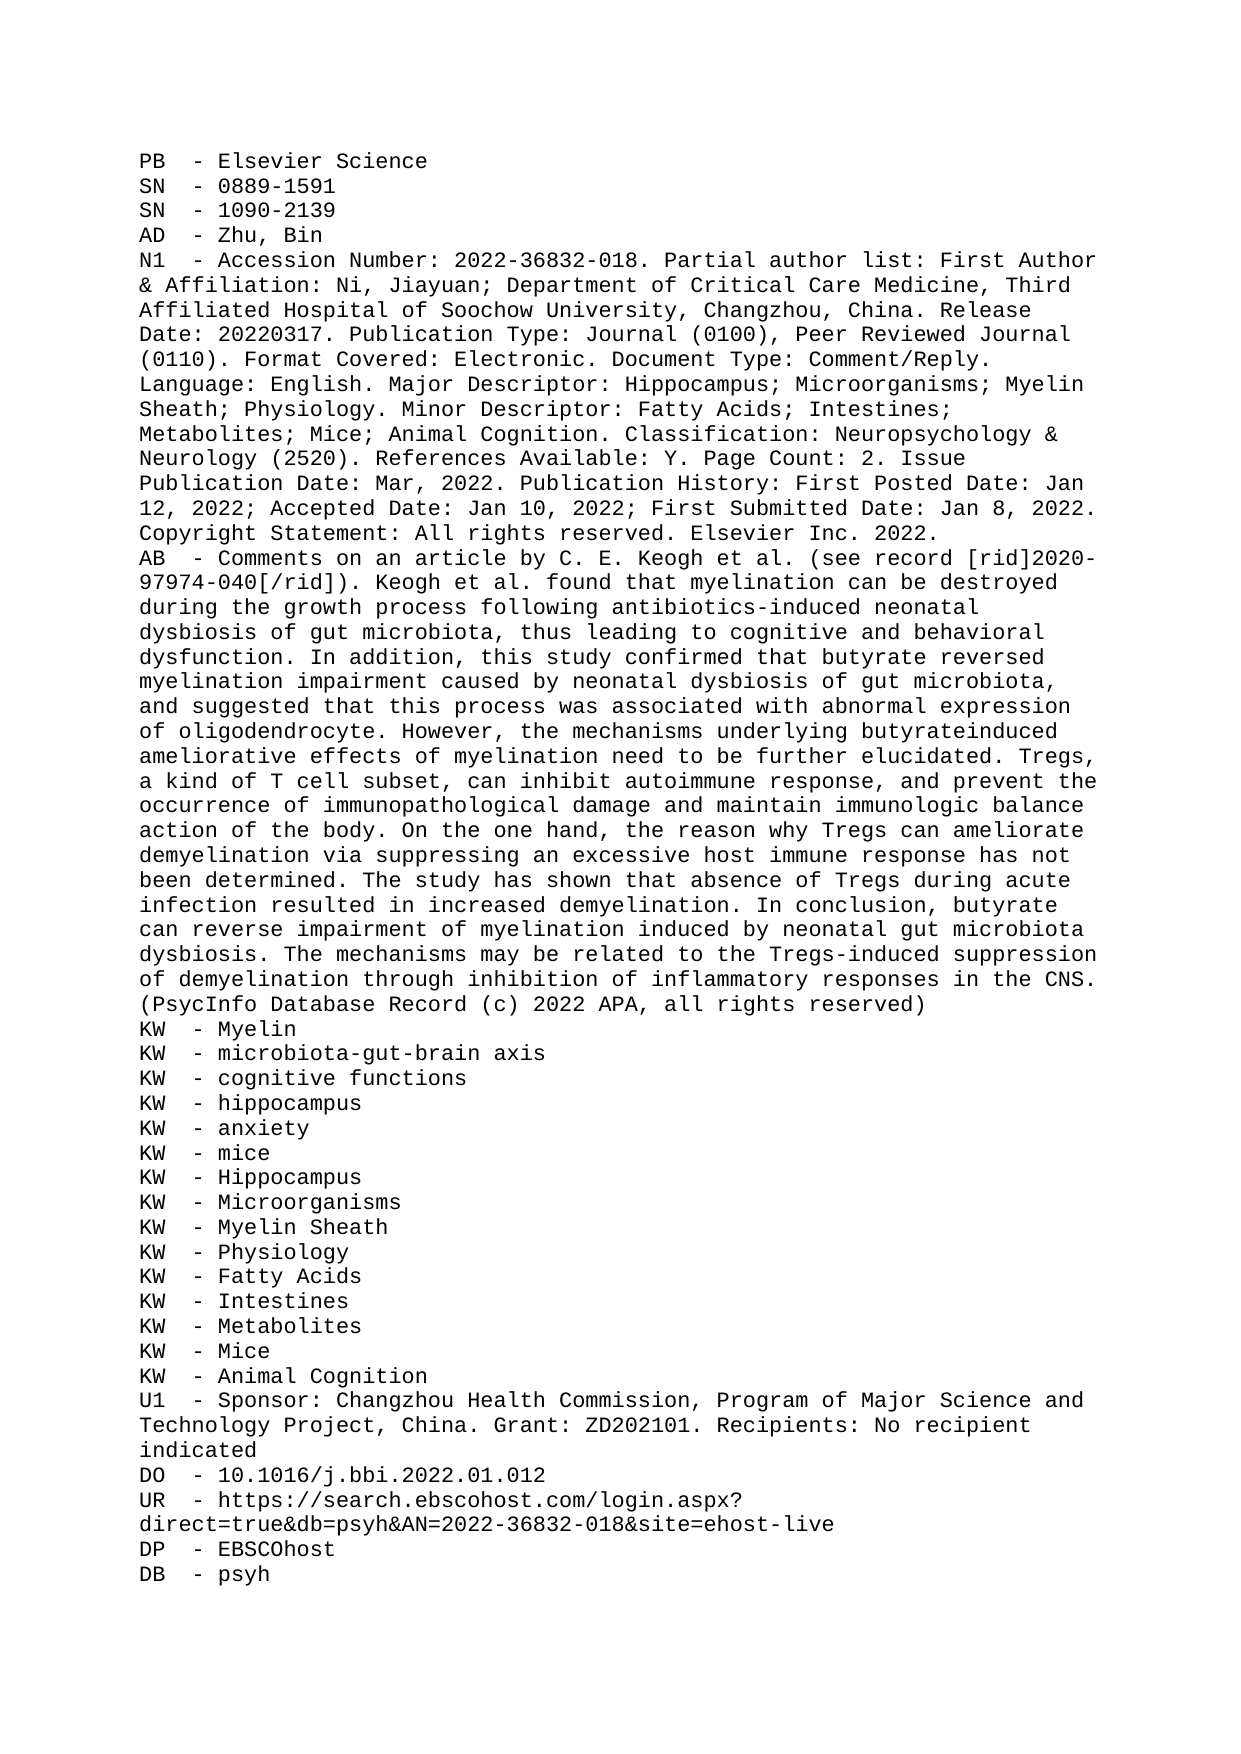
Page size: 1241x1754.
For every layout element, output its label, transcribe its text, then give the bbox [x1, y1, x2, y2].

text KW - Fatty Acids [139, 1266, 1101, 1290]
text AB - Comments on an article by C. E. Keogh et al. (see record [rid]2020-97974-040[/rid]). Keogh et al. found that myelination can be destroyed during the growth process following antibiotics-induced neonatal dysbiosis of gut microbiota, thus leading to cognitive and behavioral dysfunction. In addition, this study confirmed that butyrate reversed myelination impairment caused by neonatal dysbiosis of gut microbiota, and suggested that this process was associated with abnormal expression of oligodendrocyte. However, the mechanisms underlying butyrateinduced ameliorative effects of myelination need to be further elucidated. Tregs, a kind of T cell subset, can inhibit autoimmune response, and prevent the occurrence of immunopathological damage and maintain immunologic balance action of the body. On the one hand, the reason why Tregs can ameliorate demyelination via suppressing an excessive host immune response has not been determined. The study has shown that absence of Tregs during acute infection resulted in increased demyelination. In conclusion, butyrate can reverse impairment of myelination induced by neonatal gut microbiota dysbiosis. The mechanisms may be related to the Tregs-induced suppression of demyelination through inhibition of inflammatory responses in the CNS. (PsycInfo Database Record (c) 2022 APA, all rights reserved) [139, 547, 1101, 1018]
text KW - cognitive functions [139, 1067, 1101, 1092]
text SN - 1090-2139 [139, 199, 1101, 224]
text KW - Intestines [139, 1290, 1101, 1315]
text KW - Physiology [139, 1241, 1101, 1266]
text PB - Elsevier Science [139, 150, 1101, 175]
text KW - Animal Cognition [139, 1365, 1101, 1389]
text SN - 0889-1591 [139, 175, 1101, 199]
text KW - Hippocampus [139, 1166, 1101, 1191]
text KW - Mice [139, 1340, 1101, 1365]
text KW - microbiota-gut-brain axis [139, 1042, 1101, 1067]
text KW - Metabolites [139, 1315, 1101, 1340]
text U1 - Sponsor: Changzhou Health Commission, Program of Major Science and Technology Project, China. Grant: ZD202101. Recipients: No recipient indicated [139, 1389, 1101, 1464]
text KW - Myelin Sheath [139, 1216, 1101, 1241]
text KW - hippocampus [139, 1092, 1101, 1117]
text KW - mice [139, 1142, 1101, 1166]
text KW - Microorganisms [139, 1191, 1101, 1216]
text AD - Zhu, Bin [139, 224, 1101, 249]
text KW - anxiety [139, 1117, 1101, 1142]
text DB - psyh [139, 1563, 1101, 1588]
text UR - https://search.ebscohost.com/login.aspx?direct=true&db=psyh&AN=2022-36832-018&site=ehost-live [139, 1489, 1101, 1538]
text KW - Myelin [139, 1018, 1101, 1042]
text DO - 10.1016/j.bbi.2022.01.012 [139, 1464, 1101, 1489]
text N1 - Accession Number: 2022-36832-018. Partial author list: First Author & Affiliation: Ni, Jiayuan; Department of Critical Care Medicine, Third Affiliated Hospital of Soochow University, Changzhou, China. Release Date: 20220317. Publication Type: Journal (0100), Peer Reviewed Journal (0110). Format Covered: Electronic. Document Type: Comment/Reply. Language: English. Major Descriptor: Hippocampus; Microorganisms; Myelin Sheath; Physiology. Minor Descriptor: Fatty Acids; Intestines; Metabolites; Mice; Animal Cognition. Classification: Neuropsychology & Neurology (2520). References Available: Y. Page Count: 2. Issue Publication Date: Mar, 2022. Publication History: First Posted Date: Jan 12, 2022; Accepted Date: Jan 10, 2022; First Submitted Date: Jan 8, 2022. Copyright Statement: All rights reserved. Elsevier Inc. 2022. [139, 249, 1101, 547]
text DP - EBSCOhost [139, 1538, 1101, 1563]
